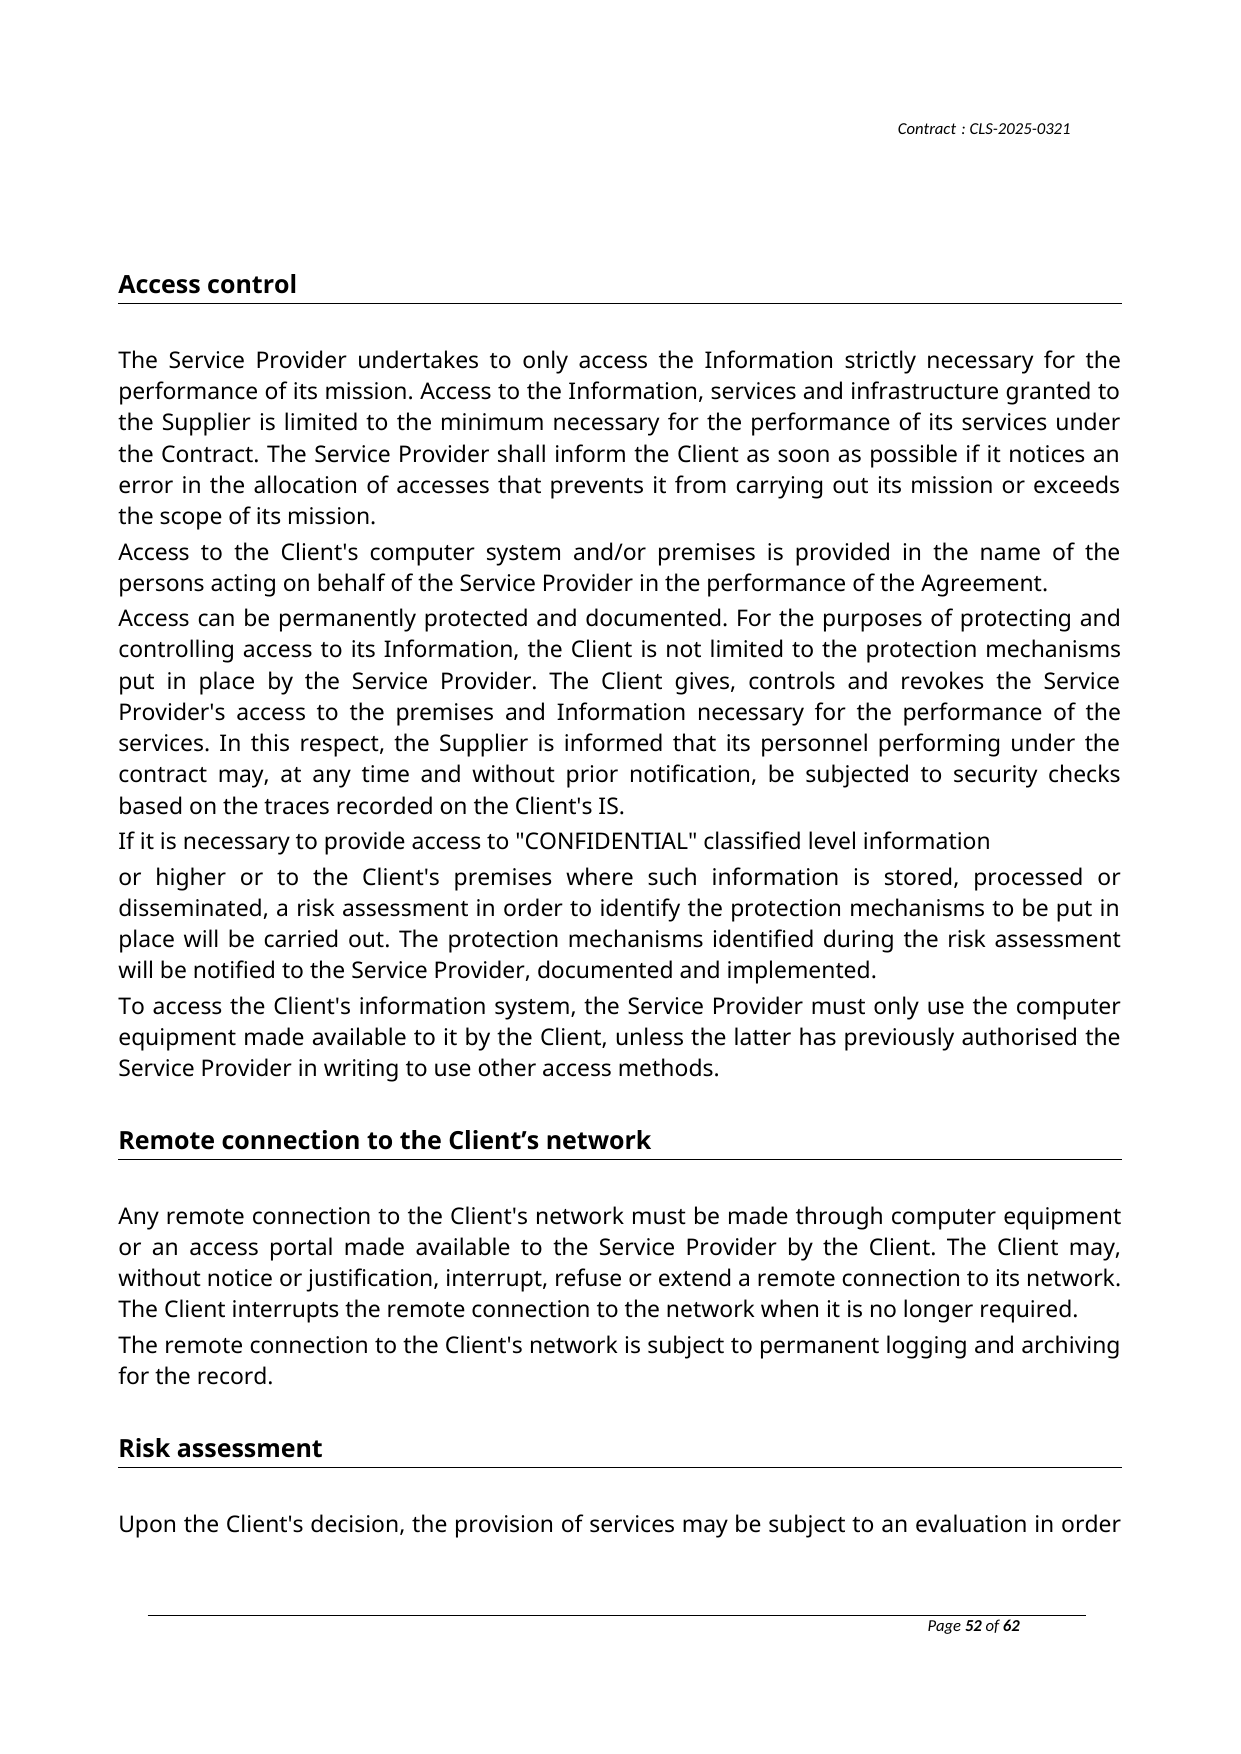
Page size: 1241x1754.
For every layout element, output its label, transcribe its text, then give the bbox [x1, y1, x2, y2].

text Access to the Client's computer system and/or premises is provided in the name of the persons acting on behalf of the Service Provider in the performance of the Agreement. [118, 535, 1122, 598]
text Remote connection to the Client’s network [118, 1123, 1122, 1159]
text The remote connection to the Client's network is subject to permanent logging and archiving for the record. [118, 1329, 1122, 1391]
text If it is necessary to provide access to "CONFIDENTIAL" classified level information [118, 825, 1122, 856]
text Any remote connection to the Client's network must be made through computer equipment or an access portal made available to the Service Provider by the Client. The Client may, without notice or justification, interrupt, refuse or extend a remote connection to its network. The Client interrupts the remote connection to the network when it is no longer required. [118, 1200, 1122, 1325]
text Access control [118, 267, 1122, 303]
text Access can be permanently protected and documented. For the purposes of protecting and controlling access to its Information, the Client is not limited to the protection mechanisms put in place by the Service Provider. The Client gives, controls and revokes the Service Provider's access to the premises and Information necessary for the performance of the services. In this respect, the Supplier is informed that its personnel performing under the contract may, at any time and without prior notification, be subjected to security checks based on the traces recorded on the Client's IS. [118, 602, 1122, 821]
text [118, 1508, 1122, 1539]
text To access the Client's information system, the Service Provider must only use the computer equipment made available to it by the Client, unless the latter has previously authorised the Service Provider in writing to use other access methods. [118, 989, 1122, 1083]
text The Service Provider undertakes to only access the Information strictly necessary for the performance of its mission. Access to the Information, services and infrastructure granted to the Supplier is limited to the minimum necessary for the performance of its services under the Contract. The Service Provider shall inform the Client as soon as possible if it notices an error in the allocation of accesses that prevents it from carrying out its mission or exceeds the scope of its mission. [118, 344, 1122, 531]
text or higher or to the Client's premises where such information is stored, processed or disseminated, a risk assessment in order to identify the protection mechanisms to be put in place will be carried out. The protection mechanisms identified during the risk assessment will be notified to the Service Provider, documented and implemented. [118, 860, 1122, 985]
text Risk assessment [118, 1431, 1122, 1467]
